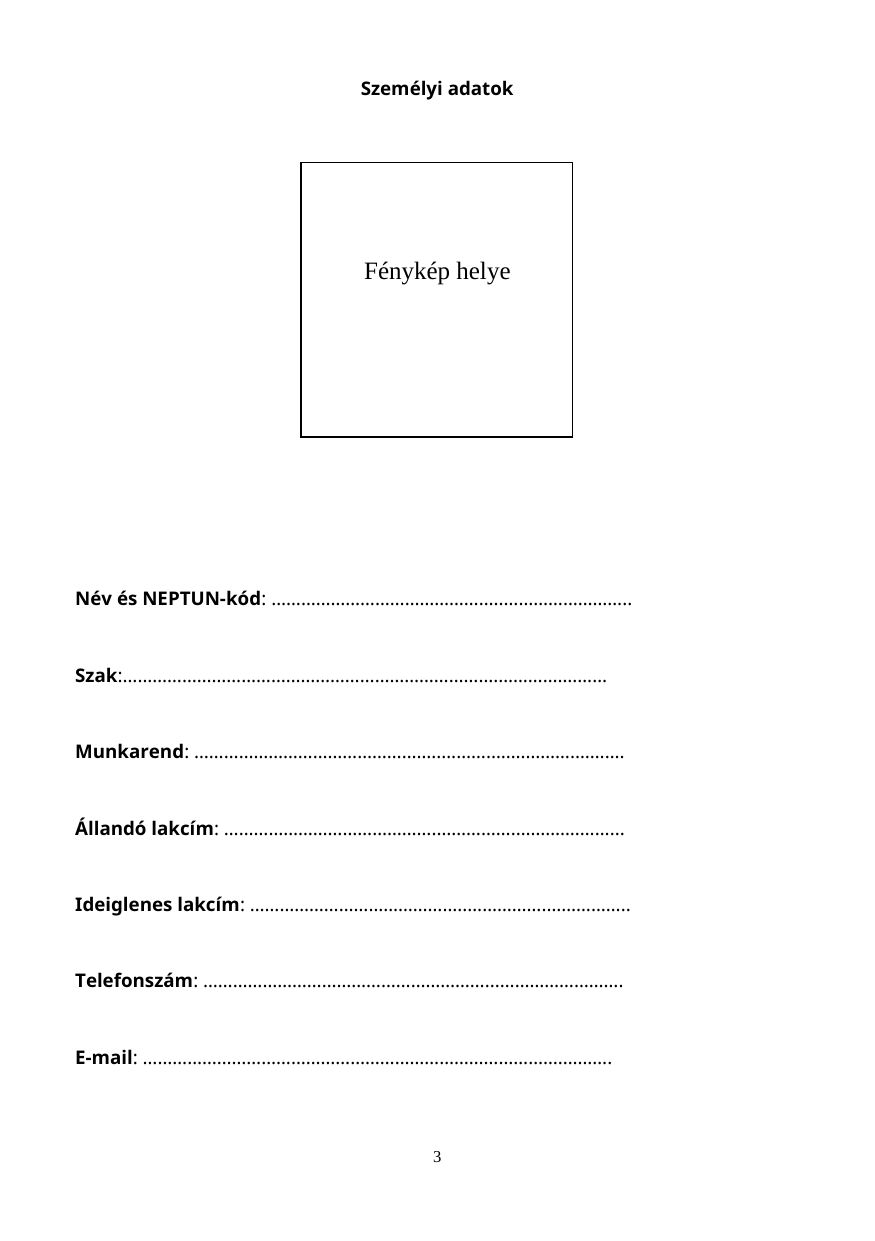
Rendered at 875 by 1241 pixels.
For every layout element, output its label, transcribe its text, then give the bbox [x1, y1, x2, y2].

text Ideiglenes lakcím: ……………………………………..…………….…………….. [75, 891, 799, 917]
text Személyi adatok [75, 75, 799, 101]
text Szak:………………………………………………………………….…………….…… [75, 662, 799, 687]
text Munkarend: …………………………………………..……….…….……….………. [75, 738, 799, 764]
text Név és NEPTUN-kód: ………………………………………..…………………….. [75, 585, 799, 611]
text Telefonszám: …………………………………………………...……………………. [75, 968, 799, 993]
text Állandó lakcím: …………………………………….…………….………….……... [75, 815, 799, 840]
text E-mail: ………………………………………………………………………….………. [75, 1044, 799, 1070]
